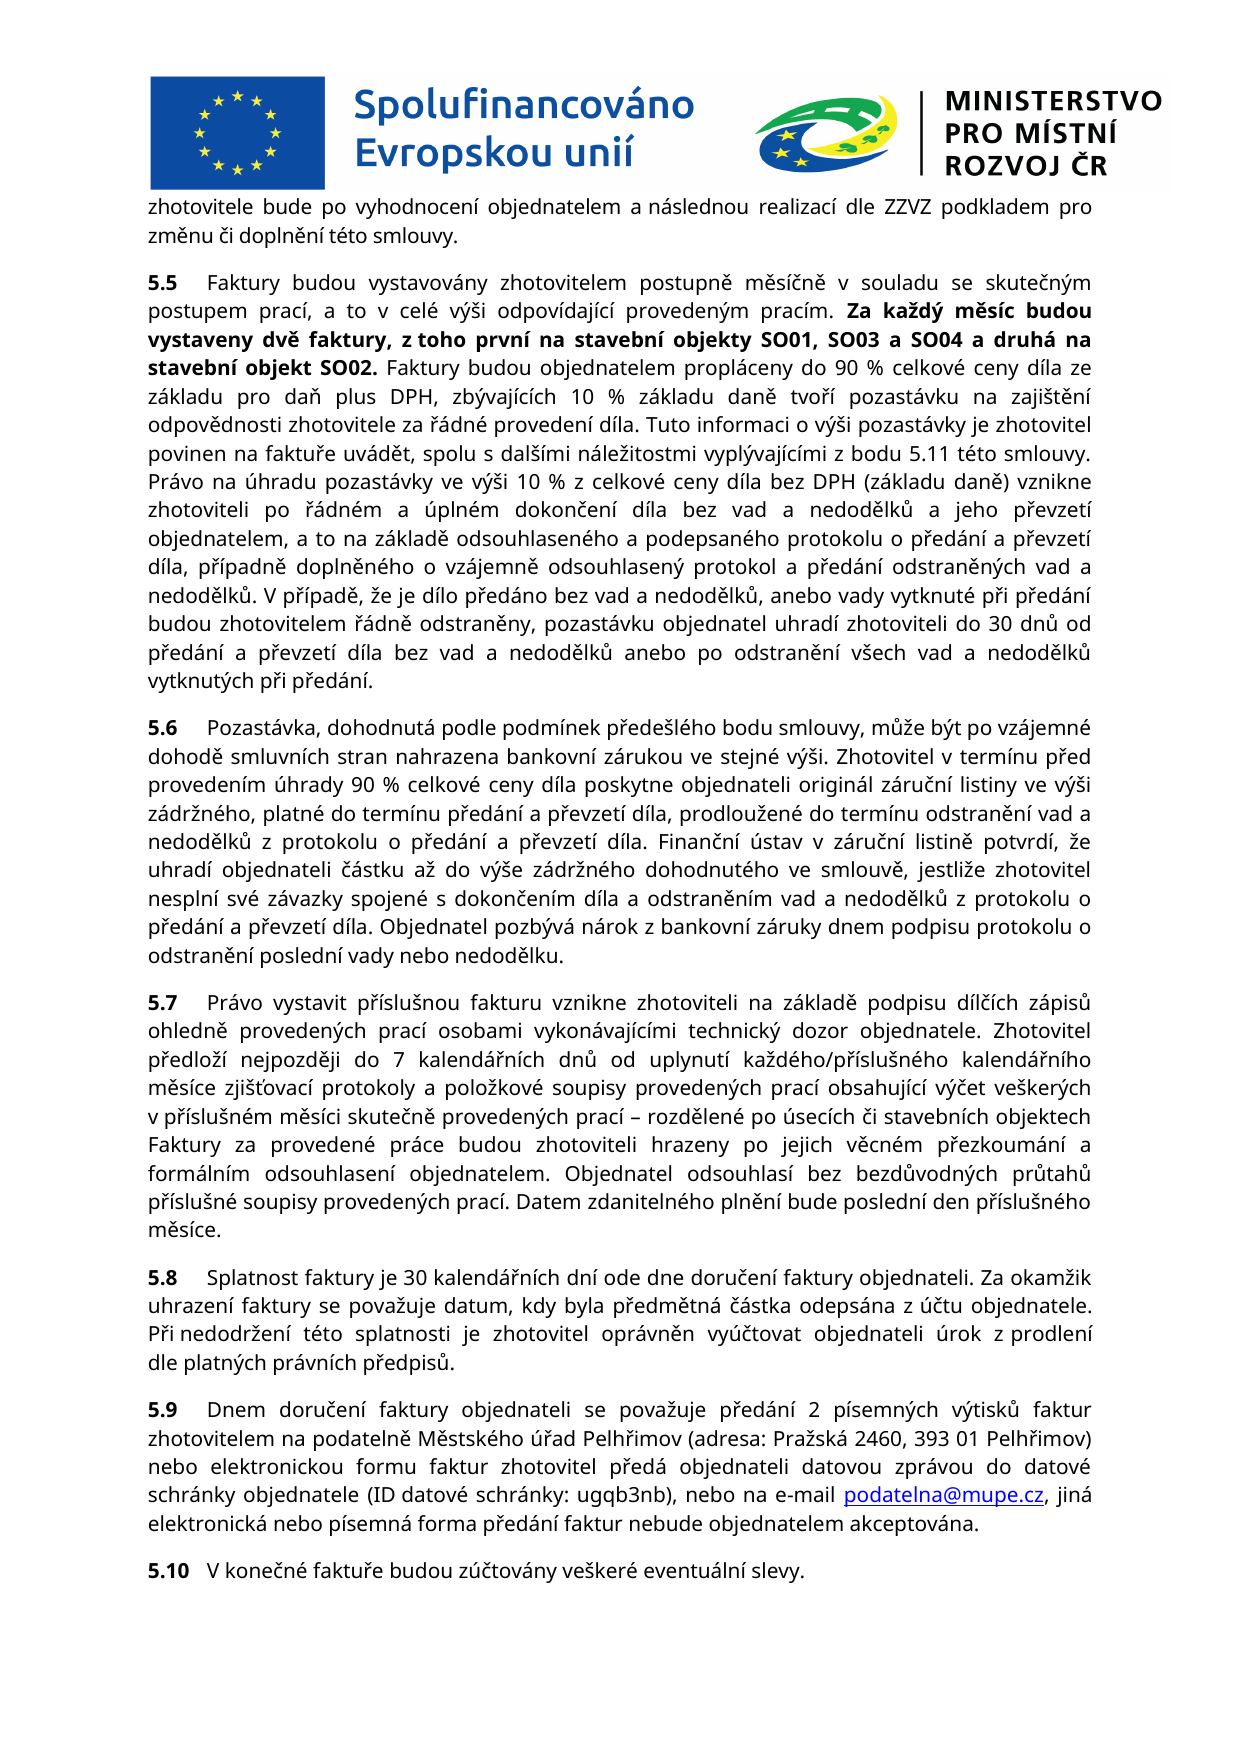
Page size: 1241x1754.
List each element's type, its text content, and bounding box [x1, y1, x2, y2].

list V konečné faktuře budou zúčtovány veškeré eventuální slevy. [148, 1556, 1093, 1584]
list Dnem doručení faktury objednateli se považuje předání 2 písemných výtisků faktur zhotovitelem na podatelně Městského úřad Pelhřimov (adresa: Pražská 2460, 393 01 Pelhřimov) nebo elektronickou formu faktur zhotovitel předá objednateli datovou zprávou do datové schránky objednatele (ID datové schránky: ugqb3nb), nebo na e-mail podatelna@mupe.cz, jiná elektronická nebo písemná forma předání faktur nebude objednatelem akceptována. [148, 1395, 1093, 1537]
list Pozastávka, dohodnutá podle podmínek předešlého bodu smlouvy, může být po vzájemné dohodě smluvních stran nahrazena bankovní zárukou ve stejné výši. Zhotovitel v termínu před provedením úhrady 90 % celkové ceny díla poskytne objednateli originál záruční listiny ve výši zádržného, platné do termínu předání a převzetí díla, prodloužené do termínu odstranění vad a nedodělků z protokolu o předání a převzetí díla. Finanční ústav v záruční listině potvrdí, že uhradí objednateli částku až do výše zádržného dohodnutého ve smlouvě, jestliže zhotovitel nesplní své závazky spojené s dokončením díla a odstraněním vad a nedodělků z protokolu o předání a převzetí díla. Objednatel pozbývá nárok z bankovní záruky dnem podpisu protokolu o odstranění poslední vady nebo nedodělku. [148, 713, 1093, 969]
list Právo vystavit příslušnou fakturu vznikne zhotoviteli na základě podpisu dílčích zápisů ohledně provedených prací osobami vykonávajícími technický dozor objednatele. Zhotovitel předloží nejpozději do 7 kalendářních dnů od uplynutí každého/příslušného kalendářního měsíce zjišťovací protokoly a položkové soupisy provedených prací obsahující výčet veškerých v příslušném měsíci skutečně provedených prací – rozdělené po úsecích či stavebních objektech Faktury za provedené práce budou zhotoviteli hrazeny po jejich věcném přezkoumání a formálním odsouhlasení objednatelem. Objednatel odsouhlasí bez bezdůvodných průtahů příslušné soupisy provedených prací. Datem zdanitelného plnění bude poslední den příslušného měsíce. [148, 988, 1093, 1244]
list Faktury budou vystavovány zhotovitelem postupně měsíčně v souladu se skutečným postupem prací, a to v celé výši odpovídající provedeným pracím. Za každý měsíc budou vystaveny dvě faktury, z toho první na stavební objekty SO01, SO03 a SO04 a druhá na stavební objekt SO02. Faktury budou objednatelem propláceny do 90 % celkové ceny díla ze základu pro daň plus DPH, zbývajících 10 % základu daně tvoří pozastávku na zajištění odpovědnosti zhotovitele za řádné provedení díla. Tuto informaci o výši pozastávky je zhotovitel povinen na faktuře uvádět, spolu s dalšími náležitostmi vyplývajícími z bodu 5.11 této smlouvy. Právo na úhradu pozastávky ve výši 10 % z celkové ceny díla bez DPH (základu daně) vznikne zhotoviteli po řádném a úplném dokončení díla bez vad a nedodělků a jeho převzetí objednatelem, a to na základě odsouhlaseného a podepsaného protokolu o předání a převzetí díla, případně doplněného o vzájemně odsouhlasený protokol a předání odstraněných vad a nedodělků. V případě, že je dílo předáno bez vad a nedodělků, anebo vady vytknuté při předání budou zhotovitelem řádně odstraněny, pozastávku objednatel uhradí zhotoviteli do 30 dnů od předání a převzetí díla bez vad a nedodělků anebo po odstranění všech vad a nedodělků vytknutých při předání. [148, 268, 1093, 694]
list Splatnost faktury je 30 kalendářních dní ode dne doručení faktury objednateli. Za okamžik uhrazení faktury se považuje datum, kdy byla předmětná částka odepsána z účtu objednatele. Při nedodržení této splatnosti je zhotovitel oprávněn vyúčtovat objednateli úrok z prodlení dle platných právních předpisů. [148, 1263, 1093, 1376]
picture [147, 73, 1170, 193]
